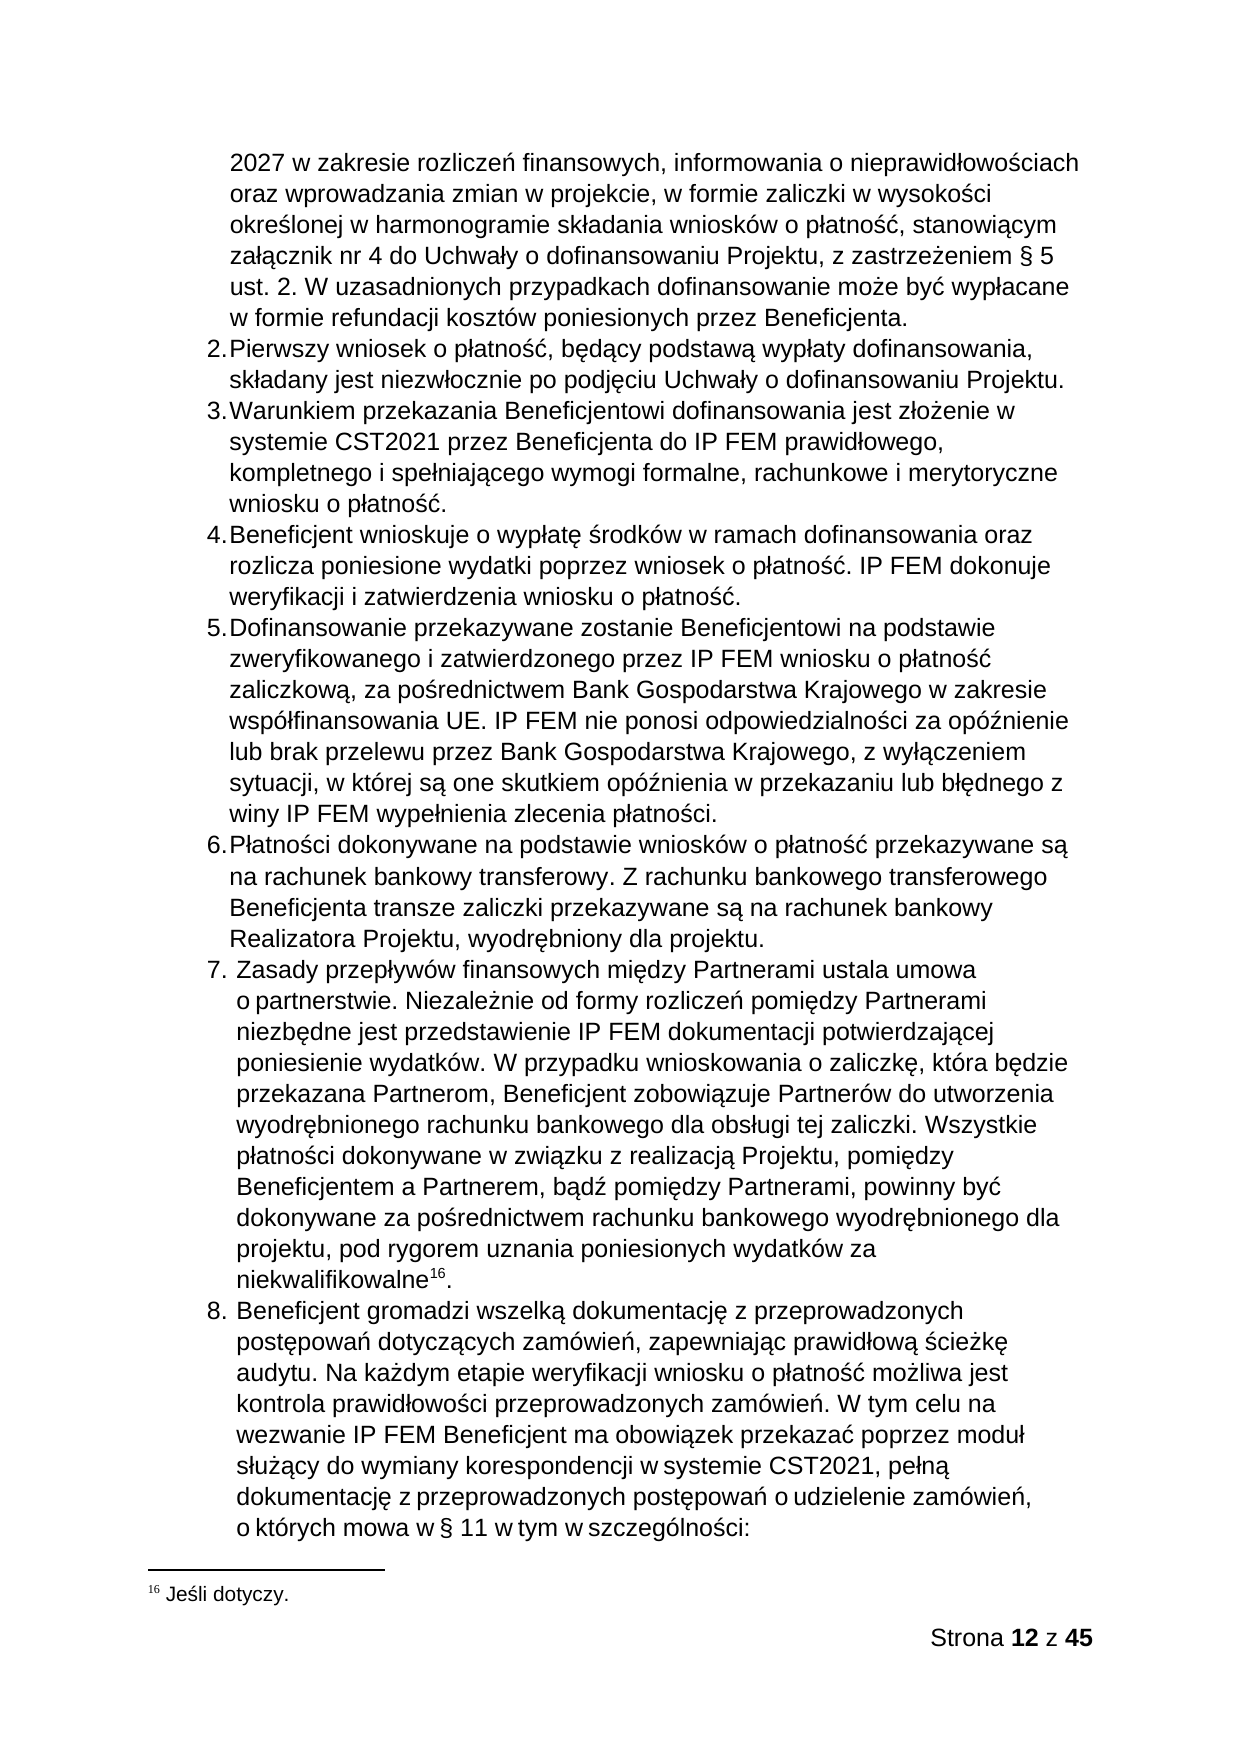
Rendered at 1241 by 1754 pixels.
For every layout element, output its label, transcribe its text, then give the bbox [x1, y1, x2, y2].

subtitle Zasady przepływów finansowych między Partnerami ustala umowa o partnerstwie. Niezależnie od formy rozliczeń pomiędzy Partnerami niezbędne jest przedstawienie IP FEM dokumentacji potwierdzającej poniesienie wydatków. W przypadku wnioskowania o zaliczkę, która będzie przekazana Partnerom, Beneficjent zobowiązuje Partnerów do utworzenia wyodrębnionego rachunku bankowego dla obsługi tej zaliczki. Wszystkie płatności dokonywane w związku z realizacją Projektu, pomiędzy Beneficjentem a Partnerem, bądź pomiędzy Partnerami, powinny być dokonywane za pośrednictwem rachunku bankowego wyodrębnionego dla projektu, pod rygorem uznania poniesionych wydatków za niekwalifikowalne. [207, 955, 1093, 1294]
subtitle Beneficjent gromadzi wszelką dokumentację z przeprowadzonych postępowań dotyczących zamówień, zapewniając prawidłową ścieżkę audytu. Na każdym etapie weryfikacji wniosku o płatność możliwa jest kontrola prawidłowości przeprowadzonych zamówień. W tym celu na wezwanie IP FEM Beneficjent ma obowiązek przekazać poprzez moduł służący do wymiany korespondencji w systemie CST2021, pełną dokumentację z przeprowadzonych postępowań o udzielenie zamówień, o których mowa w § 11 w tym w szczególności: [207, 1296, 1093, 1542]
subtitle Pierwszy wniosek o płatność, będący podstawą wypłaty dofinansowania, składany jest niezwłocznie po podjęciu Uchwały o dofinansowaniu Projektu. [207, 334, 1093, 394]
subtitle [207, 148, 1093, 332]
subtitle Beneficjent wnioskuje o wypłatę środków w ramach dofinansowania oraz rozlicza poniesione wydatki poprzez wniosek o płatność. IP FEM dokonuje weryfikacji i zatwierdzenia wniosku o płatność. [207, 520, 1093, 611]
subtitle Płatności dokonywane na podstawie wniosków o płatność przekazywane są na rachunek bankowy transferowy. Z rachunku bankowego transferowego Beneficjenta transze zaliczki przekazywane są na rachunek bankowy Realizatora Projektu, wyodrębniony dla projektu. [207, 831, 1093, 952]
subtitle Warunkiem przekazania Beneficjentowi dofinansowania jest złożenie w systemie CST2021 przez Beneficjenta do IP FEM prawidłowego, kompletnego i spełniającego wymogi formalne, rachunkowe i merytoryczne wniosku o płatność. [207, 396, 1093, 518]
subtitle Dofinansowanie przekazywane zostanie Beneficjentowi na podstawie zweryfikowanego i zatwierdzonego przez IP FEM wniosku o płatność zaliczkową, za pośrednictwem Bank Gospodarstwa Krajowego w zakresie współfinansowania UE. IP FEM nie ponosi odpowiedzialności za opóźnienie lub brak przelewu przez Bank Gospodarstwa Krajowego, z wyłączeniem sytuacji, w której są one skutkiem opóźnienia w przekazaniu lub błędnego z winy IP FEM wypełnienia zlecenia płatności. [207, 613, 1093, 828]
